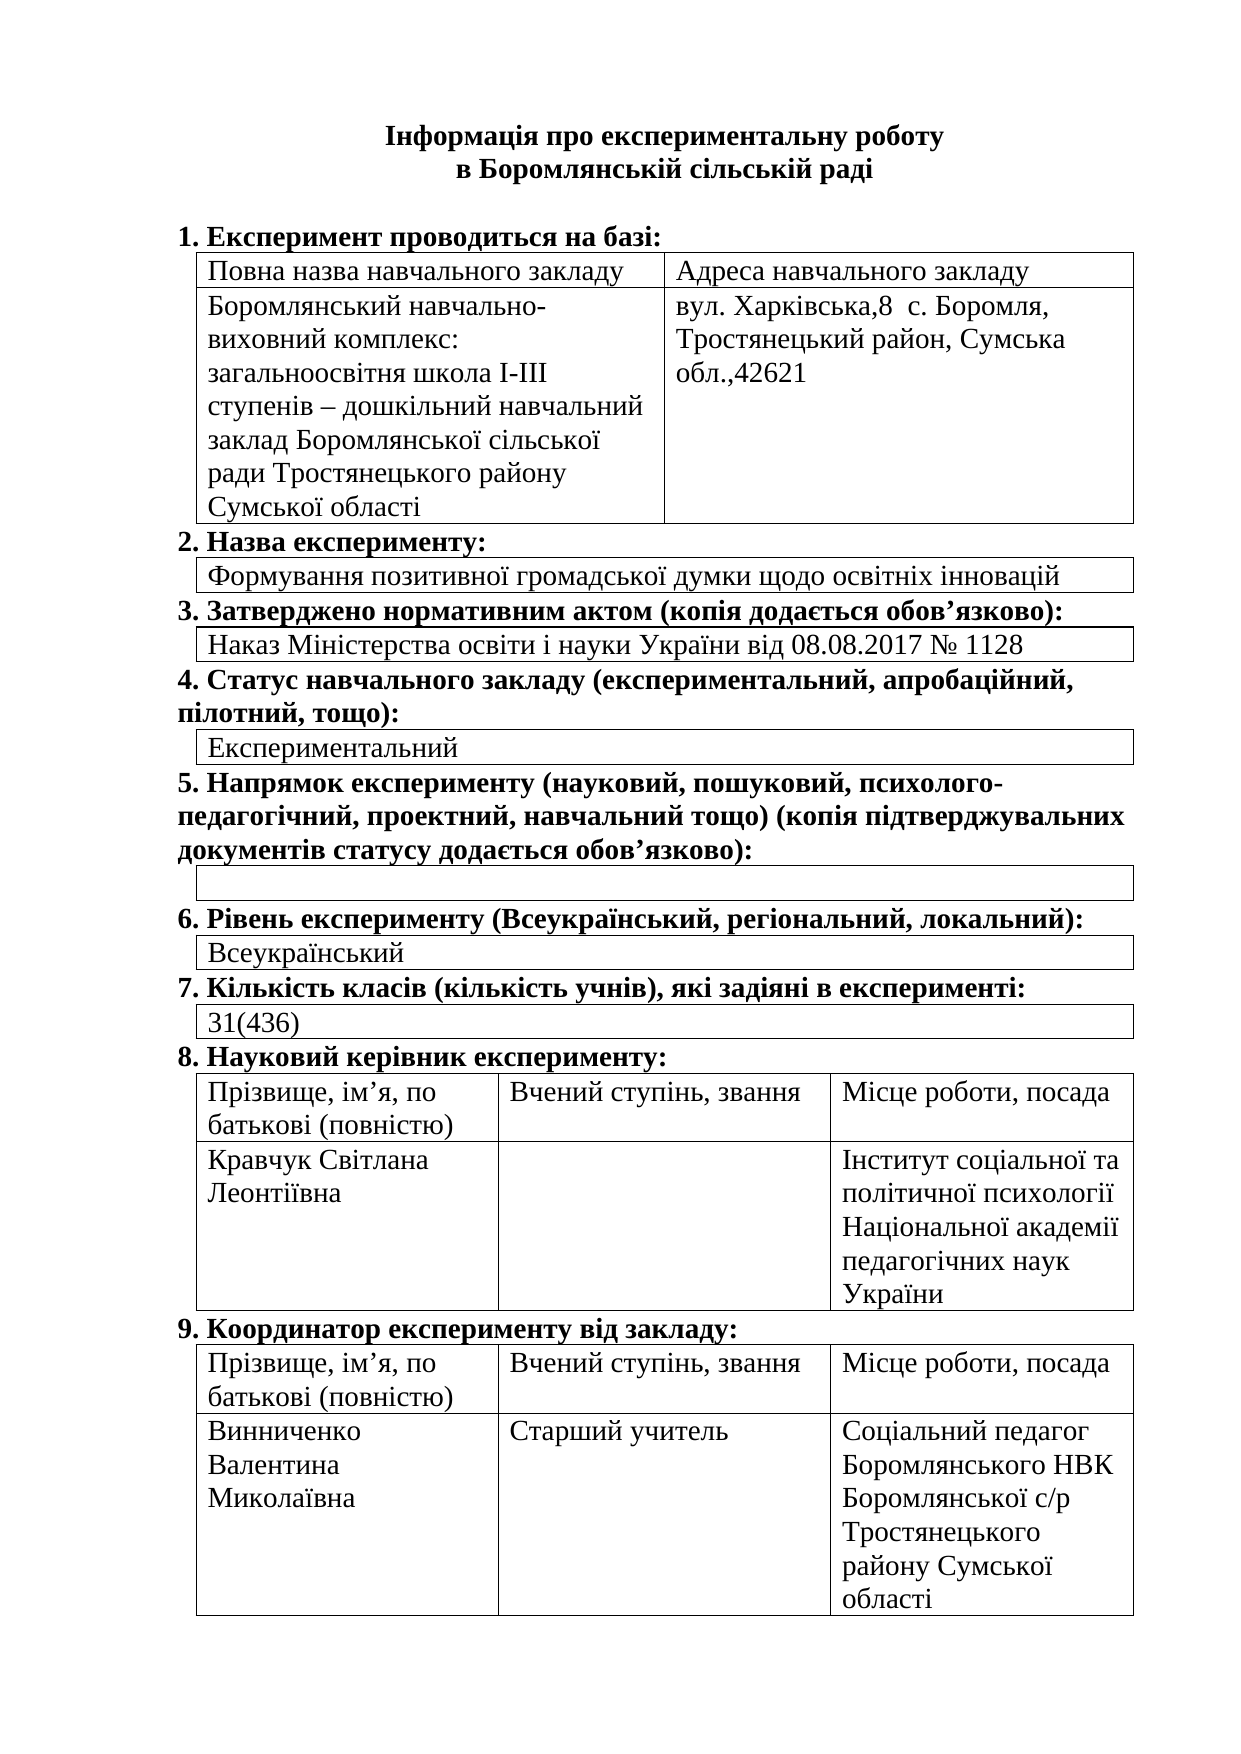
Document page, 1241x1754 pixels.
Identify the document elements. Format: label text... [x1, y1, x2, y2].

table_cell Інститут соціальної та політичної психології Національної академії педагогічних наук України [831, 1142, 1133, 1310]
table_cell [499, 1142, 830, 1310]
table_header Вчений ступінь, звання [499, 1345, 830, 1412]
table_header Місце роботи, посада [831, 1345, 1133, 1412]
table_cell Винниченко Валентина Миколаївна [197, 1414, 498, 1615]
table_header Всеукраїнський [197, 936, 1133, 969]
table_cell вул. Харківська,8 с. Боромля, Тростянецький район, Сумська обл.,42621 [665, 288, 1133, 523]
table_header Наказ Міністерства освіти і науки України від 08.08.2017 № 1128 [197, 628, 1133, 661]
table_header Прізвище, ім’я, по батькові (повністю) [197, 1345, 498, 1412]
text 2. Назва експерименту: [177, 524, 1152, 557]
text 3. Затверджено нормативним актом (копія додається обов’язково): [177, 593, 1152, 626]
text 8. Науковий керівник експерименту: [177, 1039, 1152, 1073]
table_header 31(436) [197, 1005, 1133, 1038]
text 7. Кількість класів (кількість учнів), які задіяні в експерименті: [177, 970, 1152, 1004]
table_header Прізвище, ім’я, по батькові (повністю) [197, 1074, 498, 1141]
table_cell Кравчук Світлана Леонтіївна [197, 1142, 498, 1310]
text в Боромлянській сільській раді [177, 152, 1152, 185]
table_header Адреса навчального закладу [665, 253, 1133, 287]
table_header Експериментальний [197, 730, 1133, 764]
text Інформація про експериментальну роботу [177, 118, 1152, 152]
table_header Повна назва навчального закладу [197, 253, 664, 287]
table_cell Боромлянський навчально-виховний комплекс: загальноосвітня школа І-ІІІ ступенів – дошкільний навчальний заклад Боромлянської сільської ради Тростянецького району Сумської області [197, 288, 664, 523]
text 9. Координатор експерименту від закладу: [177, 1311, 1152, 1344]
text 6. Рівень експерименту (Всеукраїнський, регіональний, локальний): [177, 901, 1152, 934]
table_cell Старший учитель [499, 1414, 830, 1615]
text 1. Експеримент проводиться на базі: [177, 219, 1152, 252]
text 5. Напрямок експерименту (науковий, пошуковий, психолого-педагогічний, проектний, навчальний тощо) (копія підтверджувальних документів статусу додається обов’язково): [177, 765, 1152, 865]
table_header Місце роботи, посада [831, 1074, 1133, 1141]
text 4. Статус навчального закладу (експериментальний, апробаційний, пілотний, тощо): [177, 662, 1152, 729]
table_header Формування позитивної громадської думки щодо освітніх інновацій [197, 558, 1133, 592]
table_header [197, 866, 1133, 900]
table_header Вчений ступінь, звання [499, 1074, 830, 1141]
table_cell Соціальний педагог Боромлянського НВК Боромлянської с/р Тростянецького району Сумської області [831, 1414, 1133, 1615]
